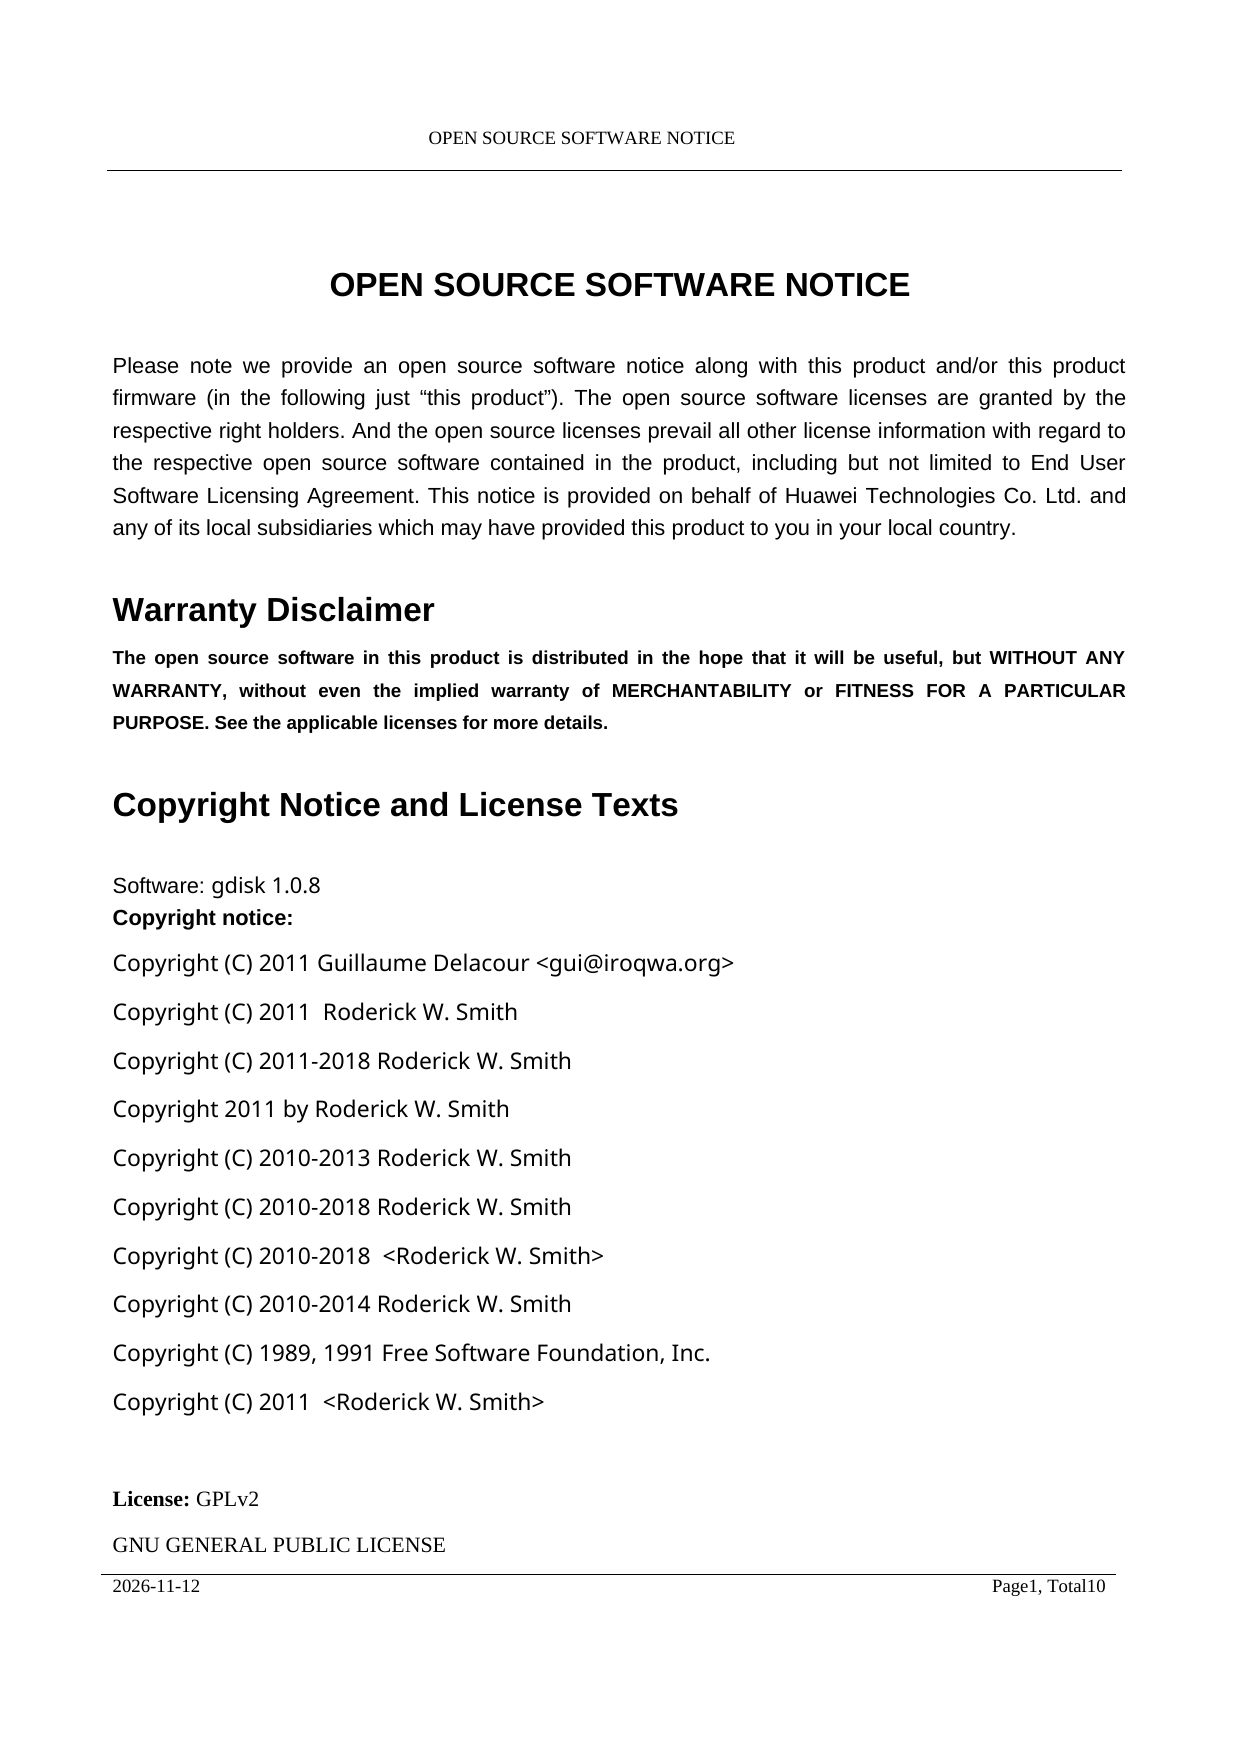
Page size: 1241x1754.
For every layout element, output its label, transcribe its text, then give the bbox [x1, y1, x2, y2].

text Please note we provide an open source software notice along with this product and/or this product firmware (in the following just “this product”). The open source software licenses are granted by the respective right holders. And the open source licenses prevail all other license information with regard to the respective open source software contained in the product, including but not limited to End User Software Licensing Agreement. This notice is provided on behalf of Huawei Technologies Co. Ltd. and any of its local subsidiaries which may have provided this product to you in your local country. [112, 349, 1128, 544]
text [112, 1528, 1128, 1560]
text Software: gdisk 1.0.8 [112, 869, 1128, 901]
text Warranty Disclaimer [112, 576, 1128, 641]
text Copyright Notice and License Texts [112, 771, 1128, 836]
text Copyright notice: [112, 901, 1128, 934]
text Copyright (C) 2011 Guillaume Delacour <gui@iroqwa.org> Copyright (C) 2011 Roderick W. Smith Copyright (C) 2011-2018 Roderick W. Smith Copyright 2011 by Roderick W. Smith Copyright (C) 2010-2013 Roderick W. Smith Copyright (C) 2010-2018 Roderick W. Smith Copyright (C) 2010-2018 <Roderick W. Smith> Copyright (C) 2010-2014 Roderick W. Smith Copyright (C) 1989, 1991 Free Software Foundation, Inc. Copyright (C) 2011 <Roderick W. Smith> [112, 947, 1128, 1467]
text OPEN SOURCE SOFTWARE NOTICE [112, 251, 1128, 316]
text License: GPLv2 [112, 1483, 1128, 1515]
text The open source software in this product is distributed in the hope that it will be useful, but WITHOUT ANY WARRANTY, without even the implied warranty of MERCHANTABILITY or FITNESS FOR A PARTICULAR PURPOSE. See the applicable licenses for more details. [112, 641, 1128, 739]
